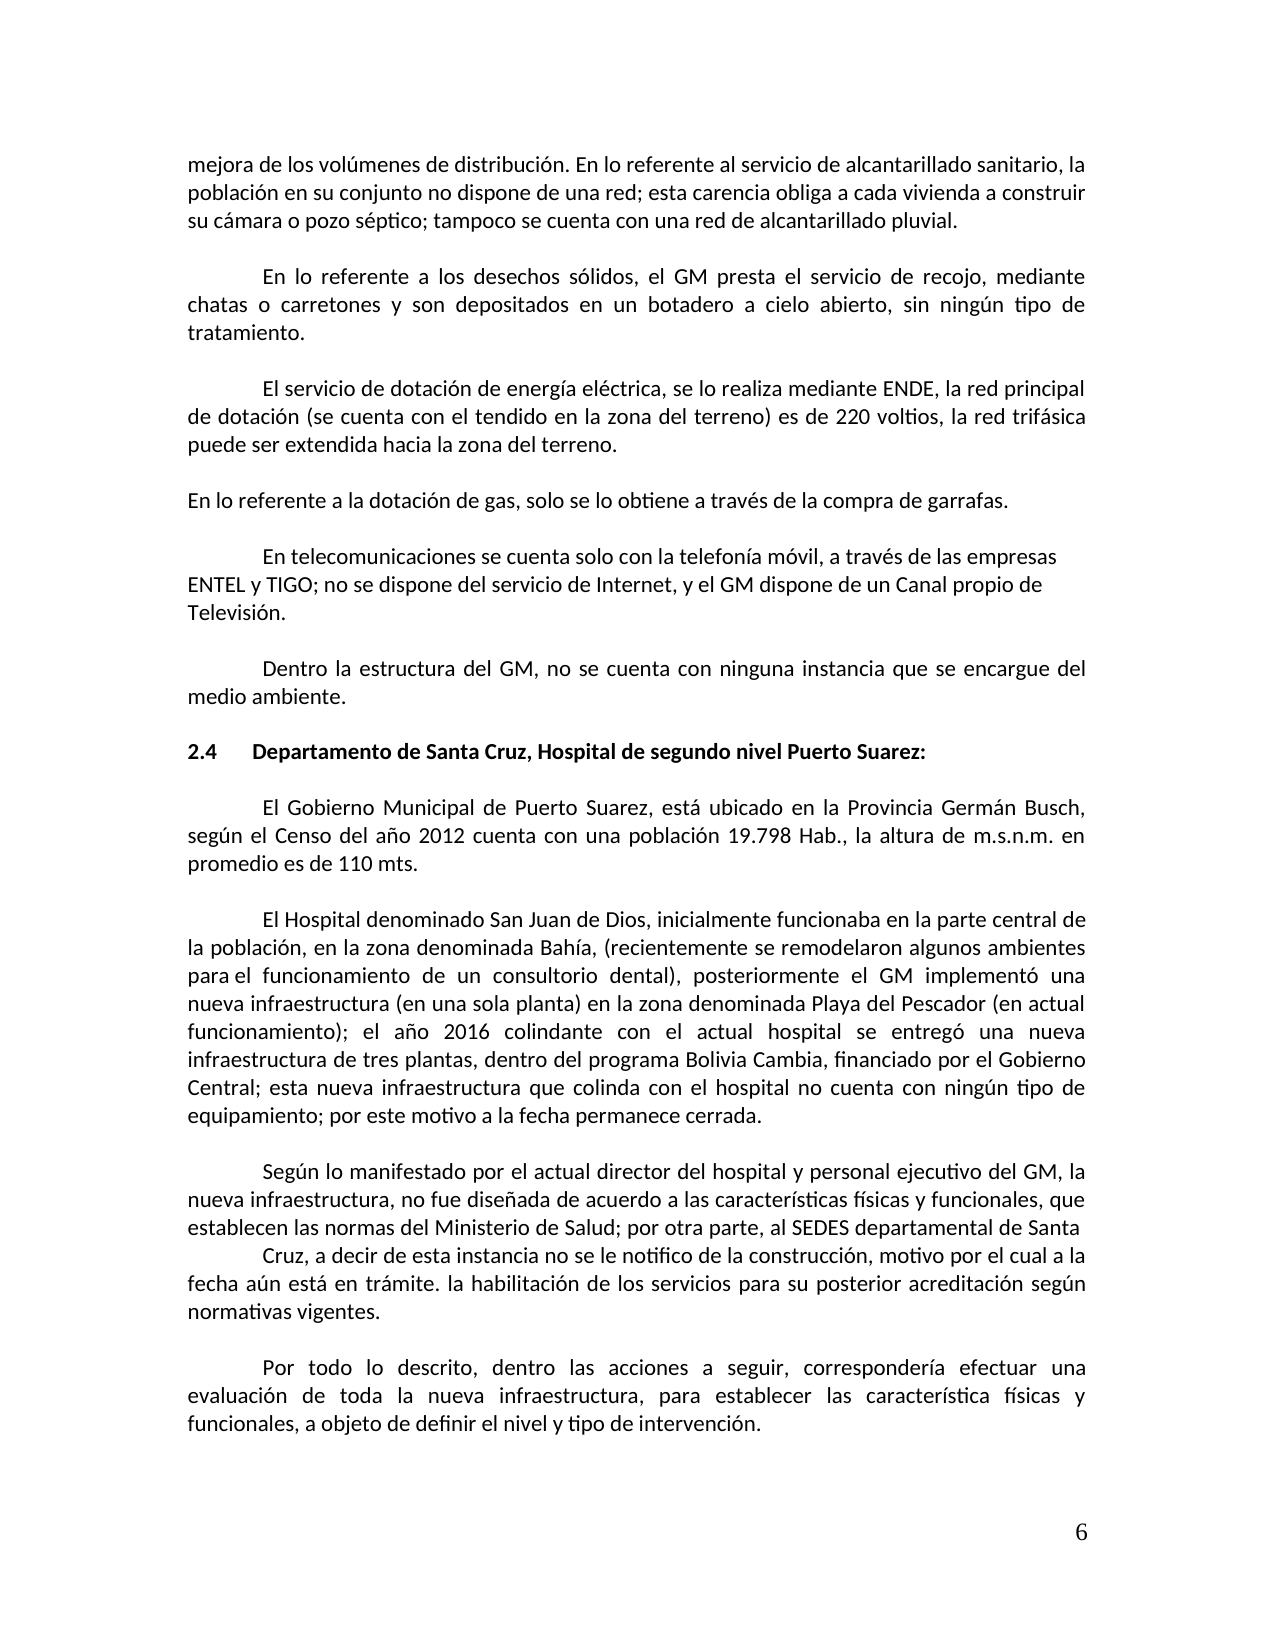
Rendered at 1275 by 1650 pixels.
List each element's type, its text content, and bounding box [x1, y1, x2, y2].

text El Gobierno Municipal de Puerto Suarez, está ubicado en la Provincia Germán Busch, según el Censo del año 2012 cuenta con una población 19.798 Hab., la altura de m.s.n.m. en promedio es de 110 mts. [187, 793, 1087, 877]
text En lo referente a la dotación de gas, solo se lo obtiene a través de la compra de garrafas. [187, 486, 1087, 514]
text El servicio de dotación de energía eléctrica, se lo realiza mediante ENDE, la red principal de dotación (se cuenta con el tendido en la zona del terreno) es de 220 voltios, la red trifásica puede ser extendida hacia la zona del terreno. [187, 374, 1087, 458]
text El Hospital denominado San Juan de Dios, inicialmente funcionaba en la parte central de la población, en la zona denominada Bahía, (recientemente se remodelaron algunos ambientes para el funcionamiento de un consultorio dental), posteriormente el GM implementó una nueva infraestructura (en una sola planta) en la zona denominada Playa del Pescador (en actual funcionamiento); el año 2016 colindante con el actual hospital se entregó una nueva infraestructura de tres plantas, dentro del programa Bolivia Cambia, financiado por el Gobierno Central; esta nueva infraestructura que colinda con el hospital no cuenta con ningún tipo de equipamiento; por este motivo a la fecha permanece cerrada. [187, 905, 1087, 1129]
text Dentro la estructura del GM, no se cuenta con ninguna instancia que se encargue del medio ambiente. [187, 654, 1087, 710]
list 2.4 Departamento de Santa Cruz, Hospital de segundo nivel Puerto Suarez: [187, 737, 1087, 765]
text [187, 150, 1087, 234]
text Por todo lo descrito, dentro las acciones a seguir, correspondería efectuar una evaluación de toda la nueva infraestructura, para establecer las característica físicas y funcionales, a objeto de definir el nivel y tipo de intervención. [187, 1353, 1087, 1437]
text En lo referente a los desechos sólidos, el GM presta el servicio de recojo, mediante chatas o carretones y son depositados en un botadero a cielo abierto, sin ningún tipo de tratamiento. [187, 262, 1087, 346]
text En telecomunicaciones se cuenta solo con la telefonía móvil, a través de las empresas ENTEL y TIGO; no se dispone del servicio de Internet, y el GM dispone de un Canal propio de Televisión. [187, 542, 1087, 626]
text Según lo manifestado por el actual director del hospital y personal ejecutivo del GM, la nueva infraestructura, no fue diseñada de acuerdo a las características físicas y funcionales, que establecen las normas del Ministerio de Salud; por otra parte, al SEDES departamental de Santa Cruz, a decir de esta instancia no se le notifico de la construcción, motivo por el cual a la fecha aún está en trámite. la habilitación de los servicios para su posterior acreditación según normativas vigentes. [187, 1157, 1087, 1325]
